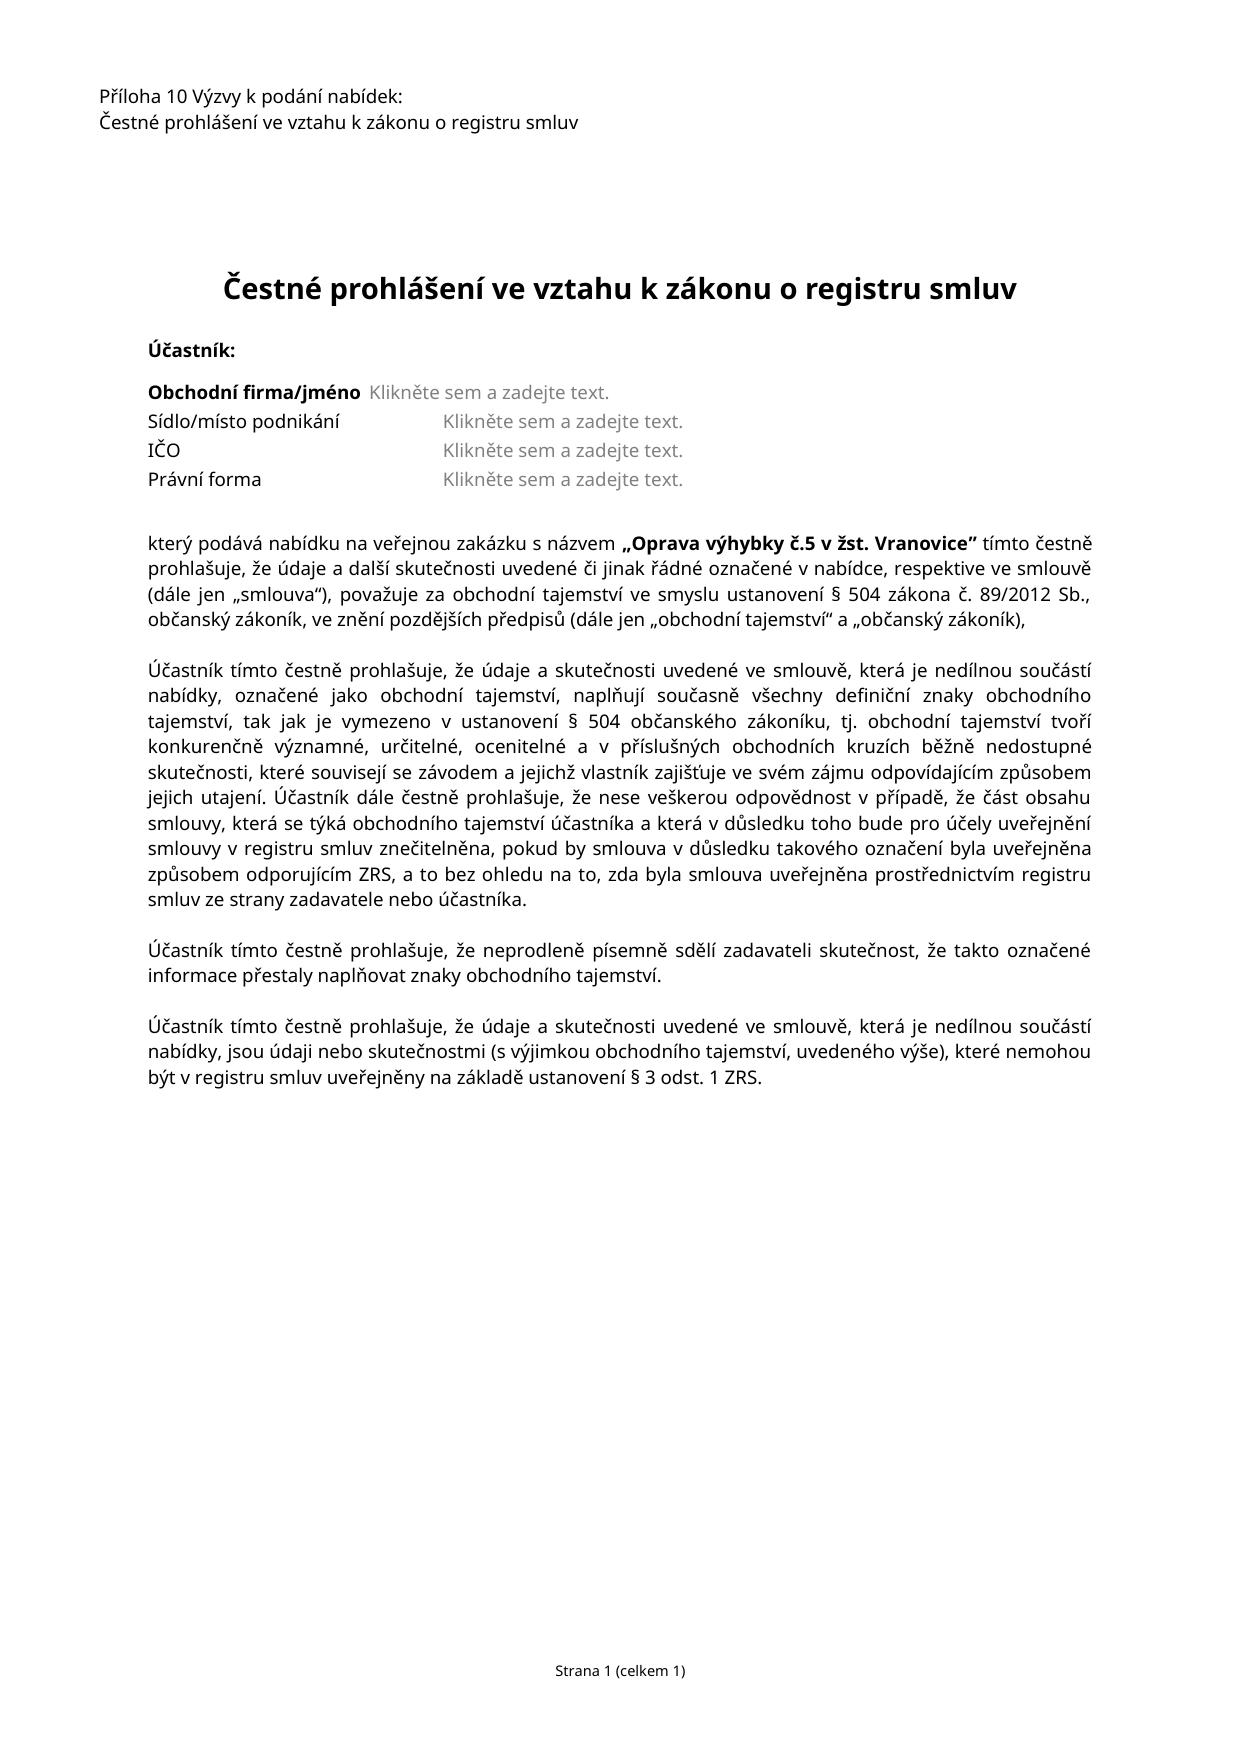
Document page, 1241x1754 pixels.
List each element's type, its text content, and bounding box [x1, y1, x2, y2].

text který podává nabídku na veřejnou zakázku s názvem „Oprava výhybky č.5 v žst. Vranovice” tímto čestně prohlašuje, že údaje a další skutečnosti uvedené či jinak řádné označené v nabídce, respektive ve smlouvě (dále jen „smlouva“), považuje za obchodní tajemství ve smyslu ustanovení § 504 zákona č. 89/2012 Sb., občanský zákoník, ve znění pozdějších předpisů (dále jen „obchodní tajemství“ a „občanský zákoník), [148, 530, 1093, 632]
text Účastník tímto čestně prohlašuje, že údaje a skutečnosti uvedené ve smlouvě, která je nedílnou součástí nabídky, označené jako obchodní tajemství, naplňují současně všechny definiční znaky obchodního tajemství, tak jak je vymezeno v ustanovení § 504 občanského zákoníku, tj. obchodní tajemství tvoří konkurenčně významné, určitelné, ocenitelné a v příslušných obchodních kruzích běžně nedostupné skutečnosti, které souvisejí se závodem a jejichž vlastník zajišťuje ve svém zájmu odpovídajícím způsobem jejich utajení. Účastník dále čestně prohlašuje, že nese veškerou odpovědnost v případě, že část obsahu smlouvy, která se týká obchodního tajemství účastníka a která v důsledku toho bude pro účely uveřejnění smlouvy v registru smluv znečitelněna, pokud by smlouva v důsledku takového označení byla uveřejněna způsobem odporujícím ZRS, a to bez ohledu na to, zda byla smlouva uveřejněna prostřednictvím registru smluv ze strany zadavatele nebo účastníka. [148, 657, 1093, 912]
text Obchodní firma/jméno [148, 376, 1093, 405]
text Právní forma [148, 463, 1093, 492]
text Účastník tímto čestně prohlašuje, že údaje a skutečnosti uvedené ve smlouvě, která je nedílnou součástí nabídky, jsou údaji nebo skutečnostmi (s výjimkou obchodního tajemství, uvedeného výše), které nemohou být v registru smluv uveřejněny na základě ustanovení § 3 odst. 1 ZRS. [148, 1013, 1093, 1090]
text Sídlo/místo podnikání [148, 405, 1093, 434]
text Účastník: [148, 333, 1093, 364]
text Účastník tímto čestně prohlašuje, že neprodleně písemně sdělí zadavateli skutečnost, že takto označené informace přestaly naplňovat znaky obchodního tajemství. [148, 937, 1093, 988]
title Čestné prohlášení ve vztahu k zákonu o registru smluv [148, 268, 1093, 308]
text IČO [148, 434, 1093, 463]
